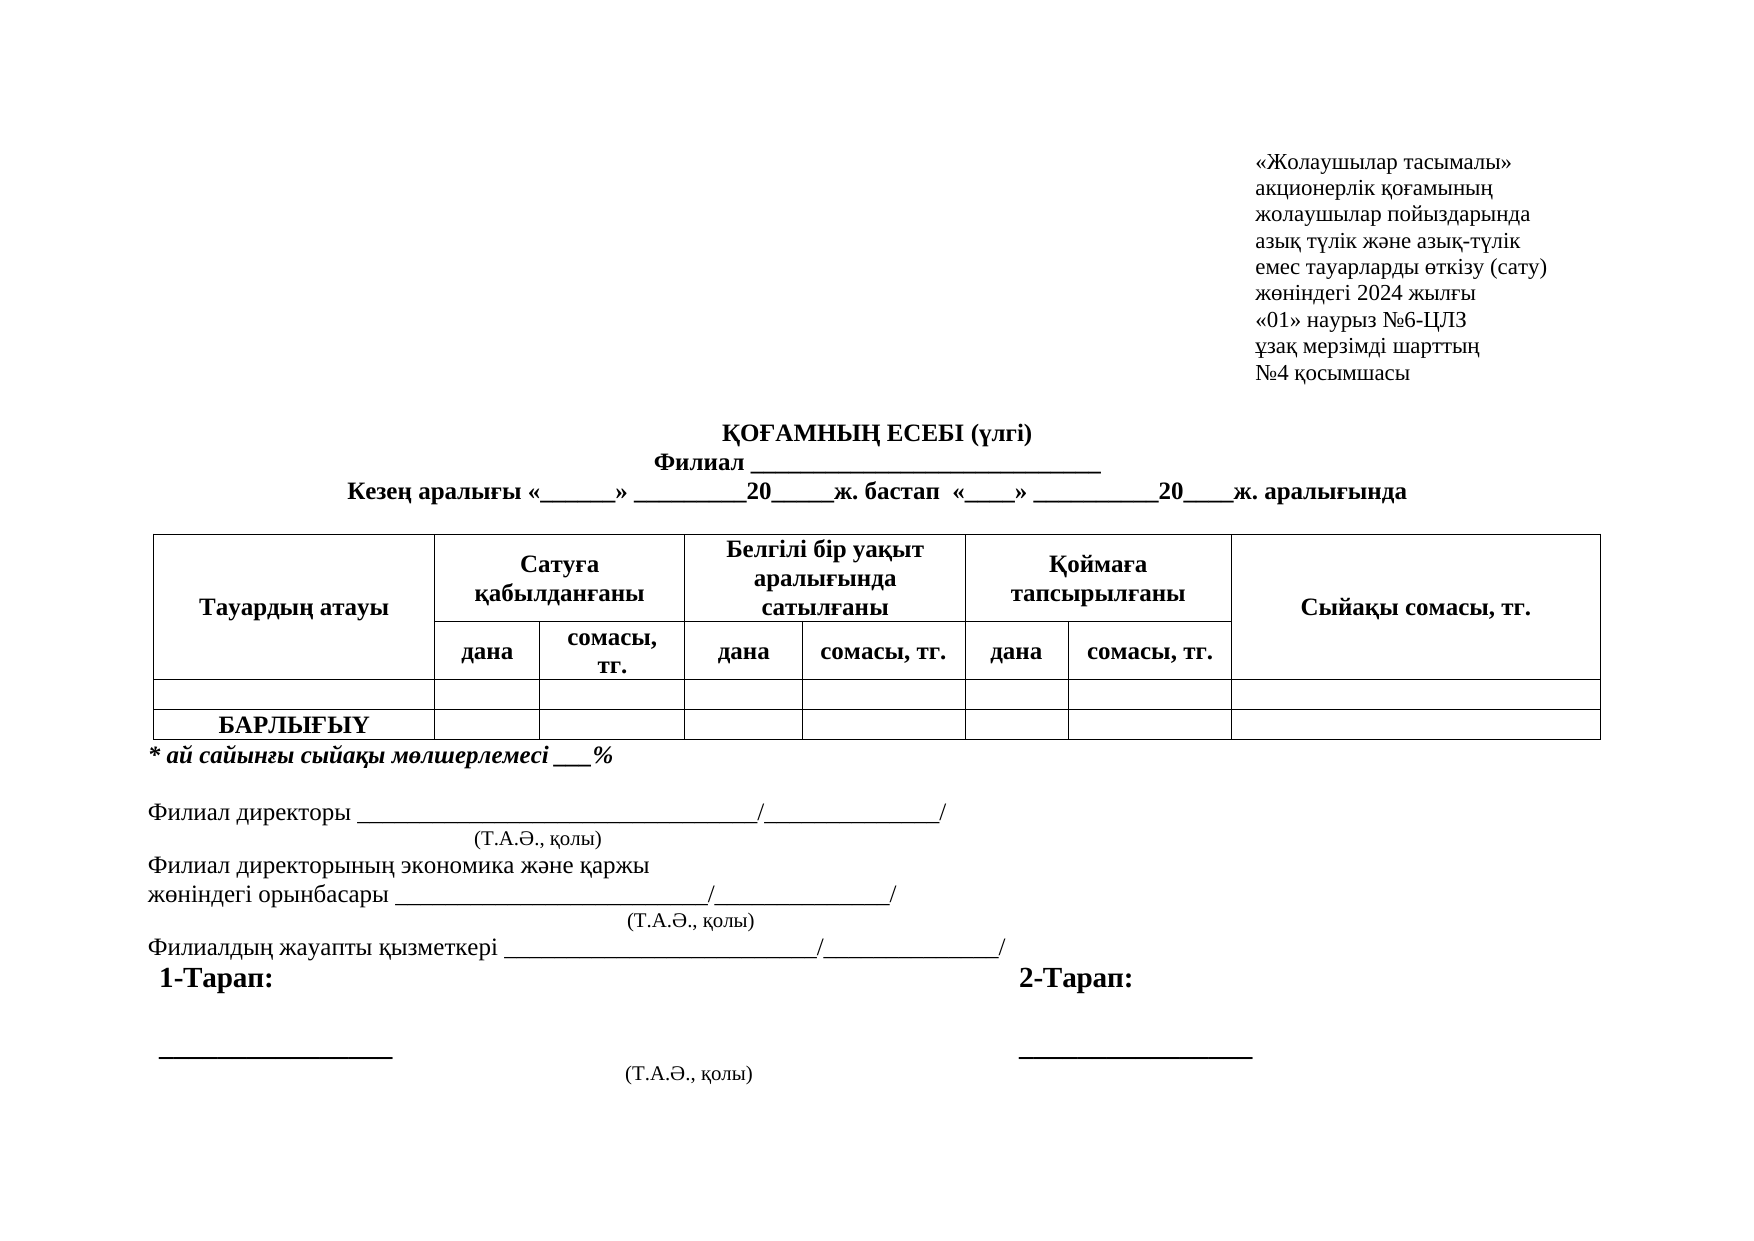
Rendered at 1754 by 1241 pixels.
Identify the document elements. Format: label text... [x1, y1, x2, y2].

table_cell ________________ [148, 1028, 1008, 1061]
text №4 қосымшасы [148, 358, 1606, 385]
text емес тауарларды өткізу (сату) [148, 253, 1606, 279]
table_cell сомасы, тг. [1069, 622, 1231, 679]
text * ай сайынғы сыйақы мөлшерлемесі ___% [148, 740, 1606, 769]
table_cell [540, 710, 684, 739]
table_cell сомасы, тг. [540, 622, 684, 679]
table_cell [966, 680, 1068, 709]
table_cell [803, 680, 965, 709]
table_cell дана [966, 622, 1068, 679]
table_header Тауардың атауы [154, 535, 434, 679]
text «Жолаушылар тасымалы» [148, 148, 1606, 174]
text акционерлік қоғамының [148, 174, 1606, 200]
text азық түлік және азық-түлік [148, 227, 1606, 253]
text ҚОҒАМНЫҢ ЕСЕБІ (үлгі) [148, 418, 1606, 447]
table_cell [154, 680, 434, 709]
text «01» наурыз №6-ЦЛЗ [148, 306, 1606, 332]
table_header 1-Тарап: [148, 961, 1008, 1028]
table_cell [1232, 680, 1600, 709]
table_cell сомасы, тг. [803, 622, 965, 679]
text Кезең аралығы «______» _________20_____ж. бастап «____» __________20____ж. аралығында [148, 476, 1606, 505]
text Филиал ____________________________ [148, 447, 1606, 476]
table_cell [435, 710, 539, 739]
table_cell [1069, 680, 1231, 709]
table_cell [1069, 710, 1231, 739]
text жөніндегі орынбасары _________________________/______________/ [148, 879, 1606, 908]
table_header Сатуға қабылданғаны [435, 535, 684, 621]
table_header Қоймаға тапсырылғаны [966, 535, 1231, 621]
text (Т.А.Ә., қолы) [148, 908, 1606, 932]
text Филиалдың жауапты қызметкері _________________________/______________/ [148, 932, 1606, 961]
table_cell [435, 680, 539, 709]
table_header Сыйақы сомасы, тг. [1232, 535, 1600, 679]
table_cell дана [685, 622, 802, 679]
text жөніндегі 2024 жылғы [148, 279, 1606, 306]
text (Т.А.Ә., қолы) [369, 1061, 1606, 1085]
table_cell [685, 680, 802, 709]
text (Т.А.Ә., қолы) [369, 826, 1606, 850]
text ұзақ мерзімді шарттың [148, 332, 1606, 358]
text Филиал директорының экономика және қаржы [148, 850, 1606, 879]
table_cell [540, 680, 684, 709]
table_cell ________________ [1008, 1028, 1523, 1061]
table_cell [1232, 710, 1600, 739]
table_cell [803, 710, 965, 739]
table_cell дана [435, 622, 539, 679]
table_header Белгілі бір уақыт аралығында сатылғаны [685, 535, 965, 621]
table_header 2-Тарап: [1008, 961, 1523, 1028]
table_cell [966, 710, 1068, 739]
text Филиал директоры ________________________________/______________/ [148, 797, 1606, 826]
text жолаушылар пойыздарында [148, 200, 1606, 227]
table_cell [685, 710, 802, 739]
table_cell БАРЛЫҒЫҮ [154, 710, 434, 739]
